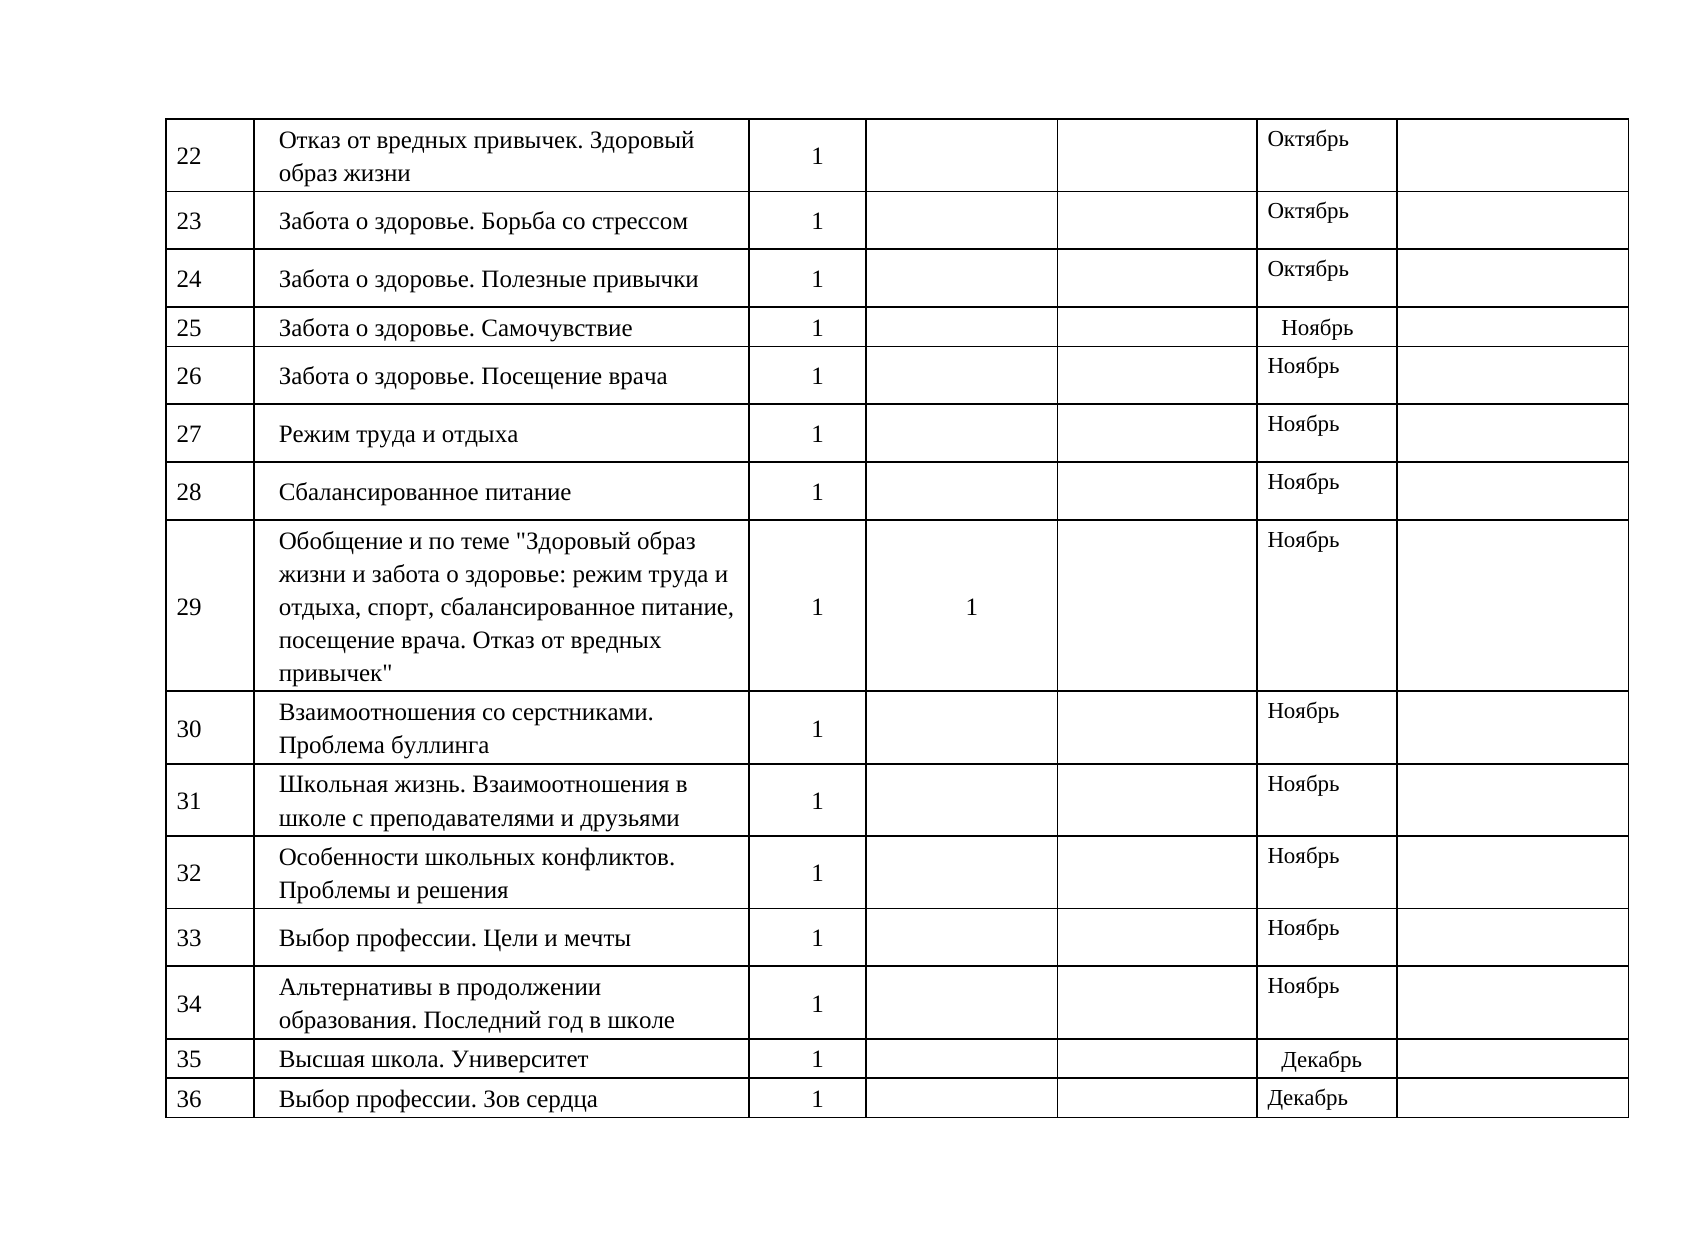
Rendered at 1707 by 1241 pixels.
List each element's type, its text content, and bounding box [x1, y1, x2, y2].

table_cell [1398, 909, 1628, 965]
table_cell Октябрь [1258, 120, 1396, 191]
table_cell 1 [750, 250, 865, 306]
table_cell 31 [167, 765, 253, 835]
table_cell 24 [167, 250, 253, 306]
table_cell [1398, 120, 1628, 191]
table_cell 1 [750, 837, 865, 908]
table_cell 34 [167, 967, 253, 1038]
table_cell Забота о здоровье. Самочувствие [255, 308, 748, 346]
table_cell Школьная жизнь. Взаимоотношения в школе с преподавателями и друзьями [255, 765, 748, 835]
table_cell Декабрь [1258, 1079, 1396, 1117]
table_cell Октябрь [1258, 192, 1396, 248]
table_cell 1 [750, 405, 865, 461]
table_cell [1398, 405, 1628, 461]
table_cell 23 [167, 192, 253, 248]
table_cell 30 [167, 692, 253, 763]
table_cell [1058, 692, 1256, 763]
table_cell 29 [167, 521, 253, 690]
table_cell Забота о здоровье. Борьба со стрессом [255, 192, 748, 248]
table_cell [867, 405, 1057, 461]
table_cell [1058, 967, 1256, 1038]
table_cell 28 [167, 463, 253, 519]
table_cell 1 [750, 1079, 865, 1117]
table_cell [1058, 909, 1256, 965]
table_cell Декабрь [1258, 1040, 1396, 1077]
table_cell 1 [750, 120, 865, 191]
table_cell [867, 692, 1057, 763]
table_cell Ноябрь [1258, 909, 1396, 965]
table_cell [1058, 463, 1256, 519]
table_cell [867, 308, 1057, 346]
table_cell [867, 837, 1057, 908]
table_cell 1 [750, 192, 865, 248]
table_cell [1398, 521, 1628, 690]
table_cell [1398, 837, 1628, 908]
table_cell [1058, 250, 1256, 306]
table_cell 1 [750, 521, 865, 690]
table_cell [867, 1079, 1057, 1117]
table_cell [1398, 1079, 1628, 1117]
table_cell [1058, 120, 1256, 191]
table_cell 33 [167, 909, 253, 965]
table_cell [867, 347, 1057, 403]
table_cell Ноябрь [1258, 967, 1396, 1038]
table_cell [1398, 692, 1628, 763]
table_cell [1398, 250, 1628, 306]
table_cell Особенности школьных конфликтов. Проблемы и решения [255, 837, 748, 908]
table_cell [1058, 765, 1256, 835]
table_cell [1398, 1040, 1628, 1077]
table_cell Альтернативы в продолжении образования. Последний год в школе [255, 967, 748, 1038]
table_cell [1398, 308, 1628, 346]
table_cell 36 [167, 1079, 253, 1117]
table_cell [1058, 1040, 1256, 1077]
table_cell Обобщение и по теме "Здоровый образ жизни и забота о здоровье: режим труда и отдыха, спорт, сбалансированное питание, посещение врача. Отказ от вредных привычек" [255, 521, 748, 690]
table_cell [1058, 192, 1256, 248]
table_cell 1 [750, 909, 865, 965]
table_cell [867, 120, 1057, 191]
table_cell Ноябрь [1258, 463, 1396, 519]
table_cell [1398, 463, 1628, 519]
table_cell Октябрь [1258, 250, 1396, 306]
table_cell Ноябрь [1258, 308, 1396, 346]
table_cell [867, 765, 1057, 835]
table_cell Отказ от вредных привычек. Здоровый образ жизни [255, 120, 748, 191]
table_cell 1 [750, 765, 865, 835]
table_cell 27 [167, 405, 253, 461]
table_cell [1058, 308, 1256, 346]
table_cell [1398, 347, 1628, 403]
table_cell 35 [167, 1040, 253, 1077]
table_cell 1 [750, 308, 865, 346]
table_cell Высшая школа. Университет [255, 1040, 748, 1077]
table_cell Забота о здоровье. Полезные привычки [255, 250, 748, 306]
table_cell 1 [750, 1040, 865, 1077]
table_cell 32 [167, 837, 253, 908]
table_cell [867, 1040, 1057, 1077]
table_cell Ноябрь [1258, 521, 1396, 690]
table_cell [1058, 347, 1256, 403]
table_cell [1398, 967, 1628, 1038]
table_cell [1398, 765, 1628, 835]
table_cell Ноябрь [1258, 347, 1396, 403]
table_cell Ноябрь [1258, 765, 1396, 835]
table_cell [1058, 521, 1256, 690]
table_cell Режим труда и отдыха [255, 405, 748, 461]
table_cell [867, 463, 1057, 519]
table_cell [255, 1079, 748, 1117]
table_cell 22 [167, 120, 253, 191]
table_cell 26 [167, 347, 253, 403]
table_cell Забота о здоровье. Посещение врача [255, 347, 748, 403]
table_cell [1058, 837, 1256, 908]
table_cell Ноябрь [1258, 692, 1396, 763]
table_cell 1 [867, 521, 1057, 690]
table_cell Взаимоотношения со серстниками. Проблема буллинга [255, 692, 748, 763]
table_cell [1058, 405, 1256, 461]
table_cell [867, 967, 1057, 1038]
table_cell [867, 250, 1057, 306]
table_cell Выбор профессии. Цели и мечты [255, 909, 748, 965]
table_cell Сбалансированное питание [255, 463, 748, 519]
table_cell [1398, 192, 1628, 248]
table_cell 25 [167, 308, 253, 346]
table_cell [867, 909, 1057, 965]
table_cell 1 [750, 347, 865, 403]
table_cell [1058, 1079, 1256, 1117]
table_cell Ноябрь [1258, 405, 1396, 461]
table_cell 1 [750, 463, 865, 519]
table_cell 1 [750, 967, 865, 1038]
table_cell Ноябрь [1258, 837, 1396, 908]
table_cell [867, 192, 1057, 248]
table_cell 1 [750, 692, 865, 763]
